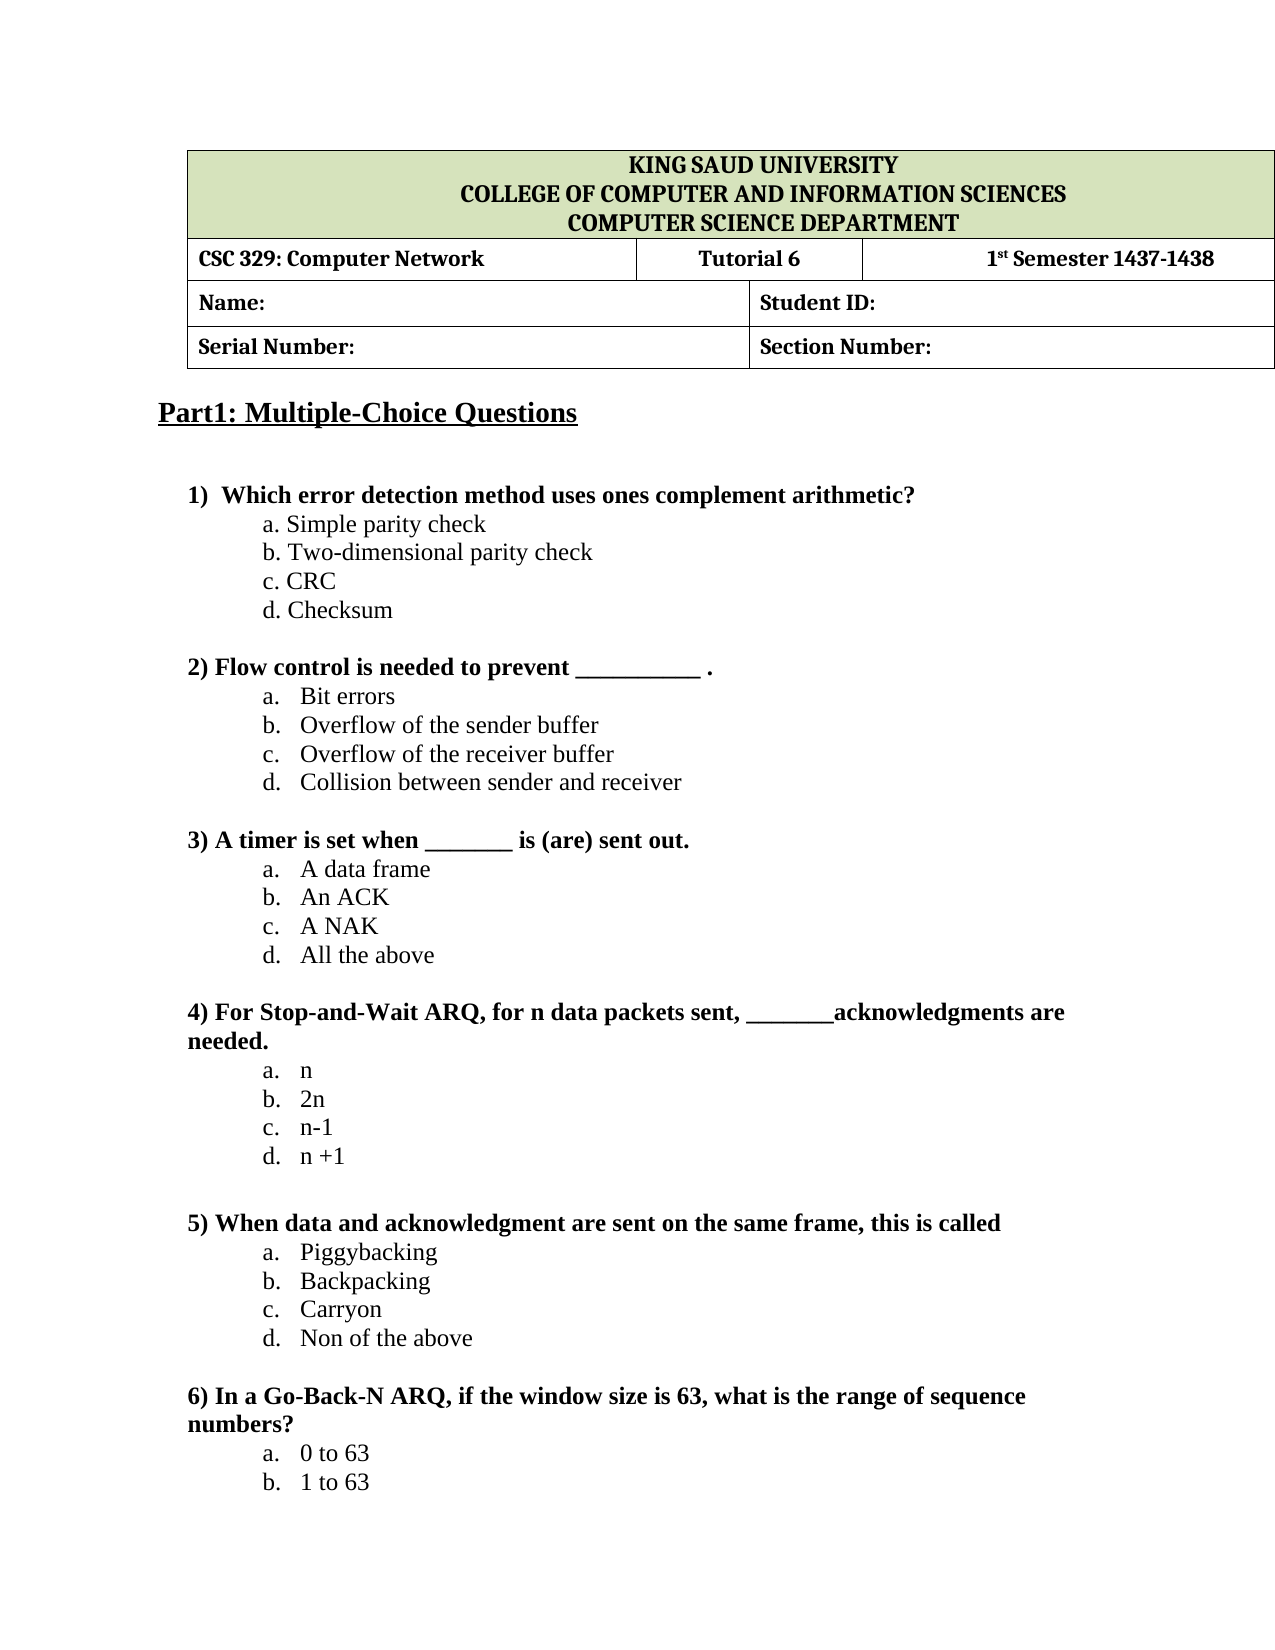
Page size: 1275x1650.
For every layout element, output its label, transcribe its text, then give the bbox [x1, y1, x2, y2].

list 2n [262, 1084, 1087, 1112]
table_cell CSC 329: Computer Network [188, 239, 636, 280]
list Collision between sender and receiver [262, 767, 1087, 796]
text 4) For Stop-and-Wait ARQ, for n data packets sent, _______acknowledgments are needed. [187, 997, 1087, 1055]
text c. CRC [262, 566, 1087, 595]
table_cell 1st Semester 1437-1438 [863, 239, 1274, 280]
text d. Checksum [262, 595, 1087, 624]
table_cell Name: [188, 281, 749, 326]
list A data frame [262, 854, 1087, 882]
list All the above [262, 940, 1087, 969]
list Overflow of the receiver buffer [262, 739, 1087, 767]
table_cell Serial Number: [188, 327, 749, 368]
text 5) When data and acknowledgment are sent on the same frame, this is called [187, 1208, 1087, 1237]
list n [262, 1055, 1087, 1084]
list Bit errors [262, 681, 1087, 710]
text 1) Which error detection method uses ones complement arithmetic? [187, 480, 1087, 509]
list Non of the above [262, 1323, 1087, 1352]
list Backpacking [262, 1266, 1087, 1294]
list A NAK [262, 911, 1087, 940]
list n-1 [262, 1112, 1087, 1141]
table_cell Tutorial 6 [637, 239, 862, 280]
list n +1 [262, 1141, 1087, 1170]
list 1 to 63 [262, 1467, 1087, 1496]
list Overflow of the sender buffer [262, 710, 1087, 739]
text 3) A timer is set when _______ is (are) sent out. [187, 825, 1087, 854]
table_cell Student ID: [750, 281, 1274, 326]
text b. Two-dimensional parity check [262, 537, 1087, 566]
table_cell Section Number: [750, 327, 1274, 368]
list 0 to 63 [262, 1438, 1087, 1467]
list Piggybacking [262, 1237, 1087, 1266]
text 2) Flow control is needed to prevent __________ . [187, 652, 1087, 681]
list Carryon [262, 1294, 1087, 1323]
list An ACK [262, 882, 1087, 911]
text a. Simple parity check [262, 509, 1087, 537]
text 6) In a Go-Back-N ARQ, if the window size is 63, what is the range of sequence numbers? [187, 1381, 1087, 1438]
text Part1: Multiple-Choice Questions [158, 395, 1087, 429]
table_header KING SAUD UNIVERSITY COLLEGE OF COMPUTER AND INFORMATION SCIENCES COMPUTER SCIENCE DEPARTMENT [188, 151, 1274, 238]
